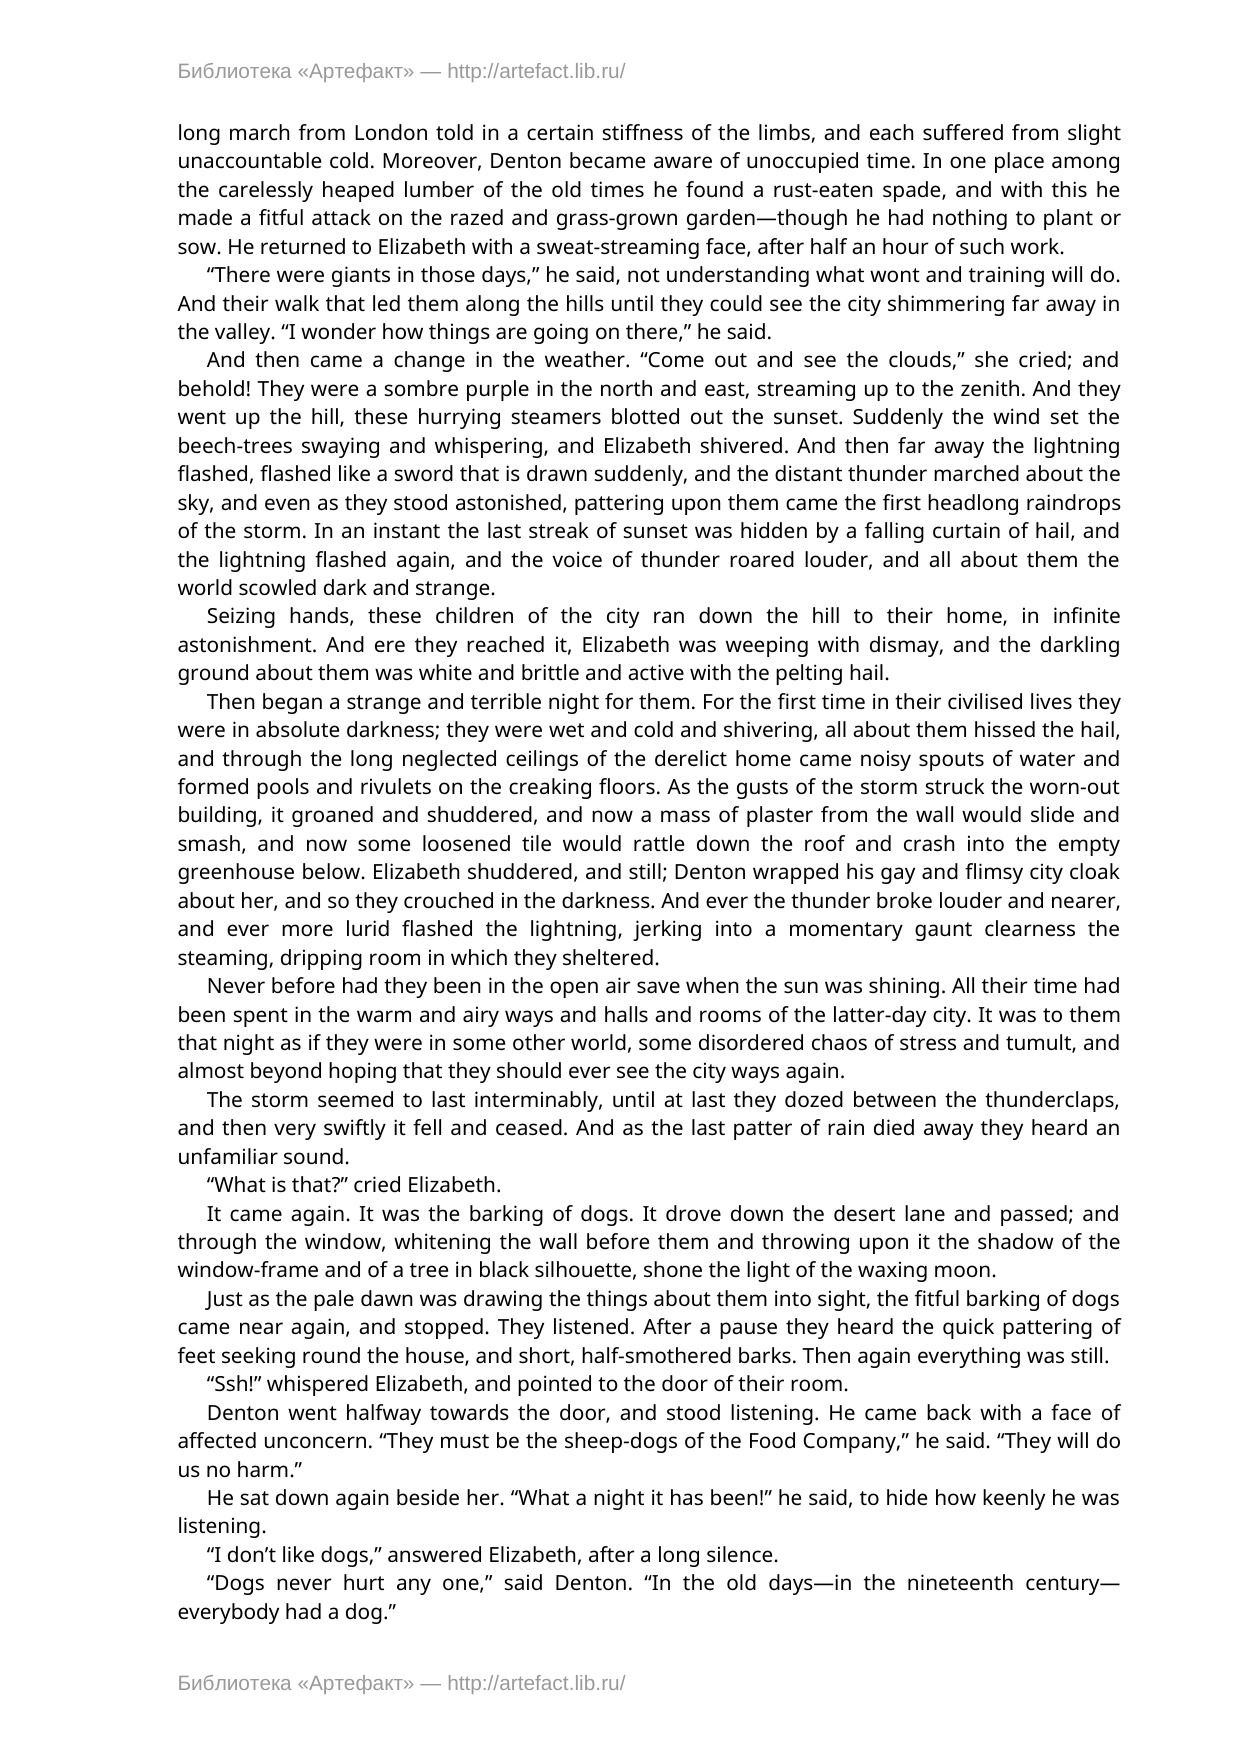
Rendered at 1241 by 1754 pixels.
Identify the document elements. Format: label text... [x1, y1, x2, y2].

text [177, 118, 1122, 260]
text “There were giants in those days,” he said, not understanding what wont and training will do. And their walk that led them along the hills until they could see the city shimmering far away in the valley. “I wonder how things are going on there,” he said. [177, 260, 1122, 346]
text The storm seemed to last interminably, until at last they dozed between the thunderclaps, and then very swiftly it fell and ceased. And as the last patter of rain died away they heard an unfamiliar sound. [177, 1085, 1122, 1170]
text “What is that?” cried Elizabeth. [177, 1170, 1122, 1199]
text “I don’t like dogs,” answered Elizabeth, after a long silence. [177, 1540, 1122, 1568]
text “Ssh!” whispered Elizabeth, and pointed to the door of their room. [177, 1369, 1122, 1398]
text He sat down again beside her. “What a night it has been!” he said, to hide how keenly he was listening. [177, 1483, 1122, 1540]
text Just as the pale dawn was drawing the things about them into sight, the fitful barking of dogs came near again, and stopped. They listened. After a pause they heard the quick pattering of feet seeking round the house, and short, half-smothered barks. Then again everything was still. [177, 1284, 1122, 1369]
text “Dogs never hurt any one,” said Denton. “In the old days—in the nineteenth century—everybody had a dog.” [177, 1568, 1122, 1625]
text Denton went halfway towards the door, and stood listening. He came back with a face of affected unconcern. “They must be the sheep-dogs of the Food Company,” he said. “They will do us no harm.” [177, 1398, 1122, 1483]
text Seizing hands, these children of the city ran down the hill to their home, in infinite astonishment. And ere they reached it, Elizabeth was weeping with dismay, and the darkling ground about them was white and brittle and active with the pelting hail. [177, 602, 1122, 687]
text Never before had they been in the open air save when the sun was shining. All their time had been spent in the warm and airy ways and halls and rooms of the latter-day city. It was to them that night as if they were in some other world, some disordered chaos of stress and tumult, and almost beyond hoping that they should ever see the city ways again. [177, 971, 1122, 1085]
text It came again. It was the barking of dogs. It drove down the desert lane and passed; and through the window, whitening the wall before them and throwing upon it the shadow of the window-frame and of a tree in black silhouette, shone the light of the waxing moon. [177, 1199, 1122, 1284]
text And then came a change in the weather. “Come out and see the clouds,” she cried; and behold! They were a sombre purple in the north and east, streaming up to the zenith. And they went up the hill, these hurrying steamers blotted out the sunset. Suddenly the wind set the beech-trees swaying and whispering, and Elizabeth shivered. And then far away the lightning flashed, flashed like a sword that is drawn suddenly, and the distant thunder marched about the sky, and even as they stood astonished, pattering upon them came the first headlong raindrops of the storm. In an instant the last streak of sunset was hidden by a falling curtain of hail, and the lightning flashed again, and the voice of thunder roared louder, and all about them the world scowled dark and strange. [177, 346, 1122, 602]
text Then began a strange and terrible night for them. For the first time in their civilised lives they were in absolute darkness; they were wet and cold and shivering, all about them hissed the hail, and through the long neglected ceilings of the derelict home came noisy spouts of water and formed pools and rivulets on the creaking floors. As the gusts of the storm struck the worn-out building, it groaned and shuddered, and now a mass of plaster from the wall would slide and smash, and now some loosened tile would rattle down the roof and crash into the empty greenhouse below. Elizabeth shuddered, and still; Denton wrapped his gay and flimsy city cloak about her, and so they crouched in the darkness. And ever the thunder broke louder and nearer, and ever more lurid flashed the lightning, jerking into a momentary gaunt clearness the steaming, dripping room in which they sheltered. [177, 687, 1122, 971]
